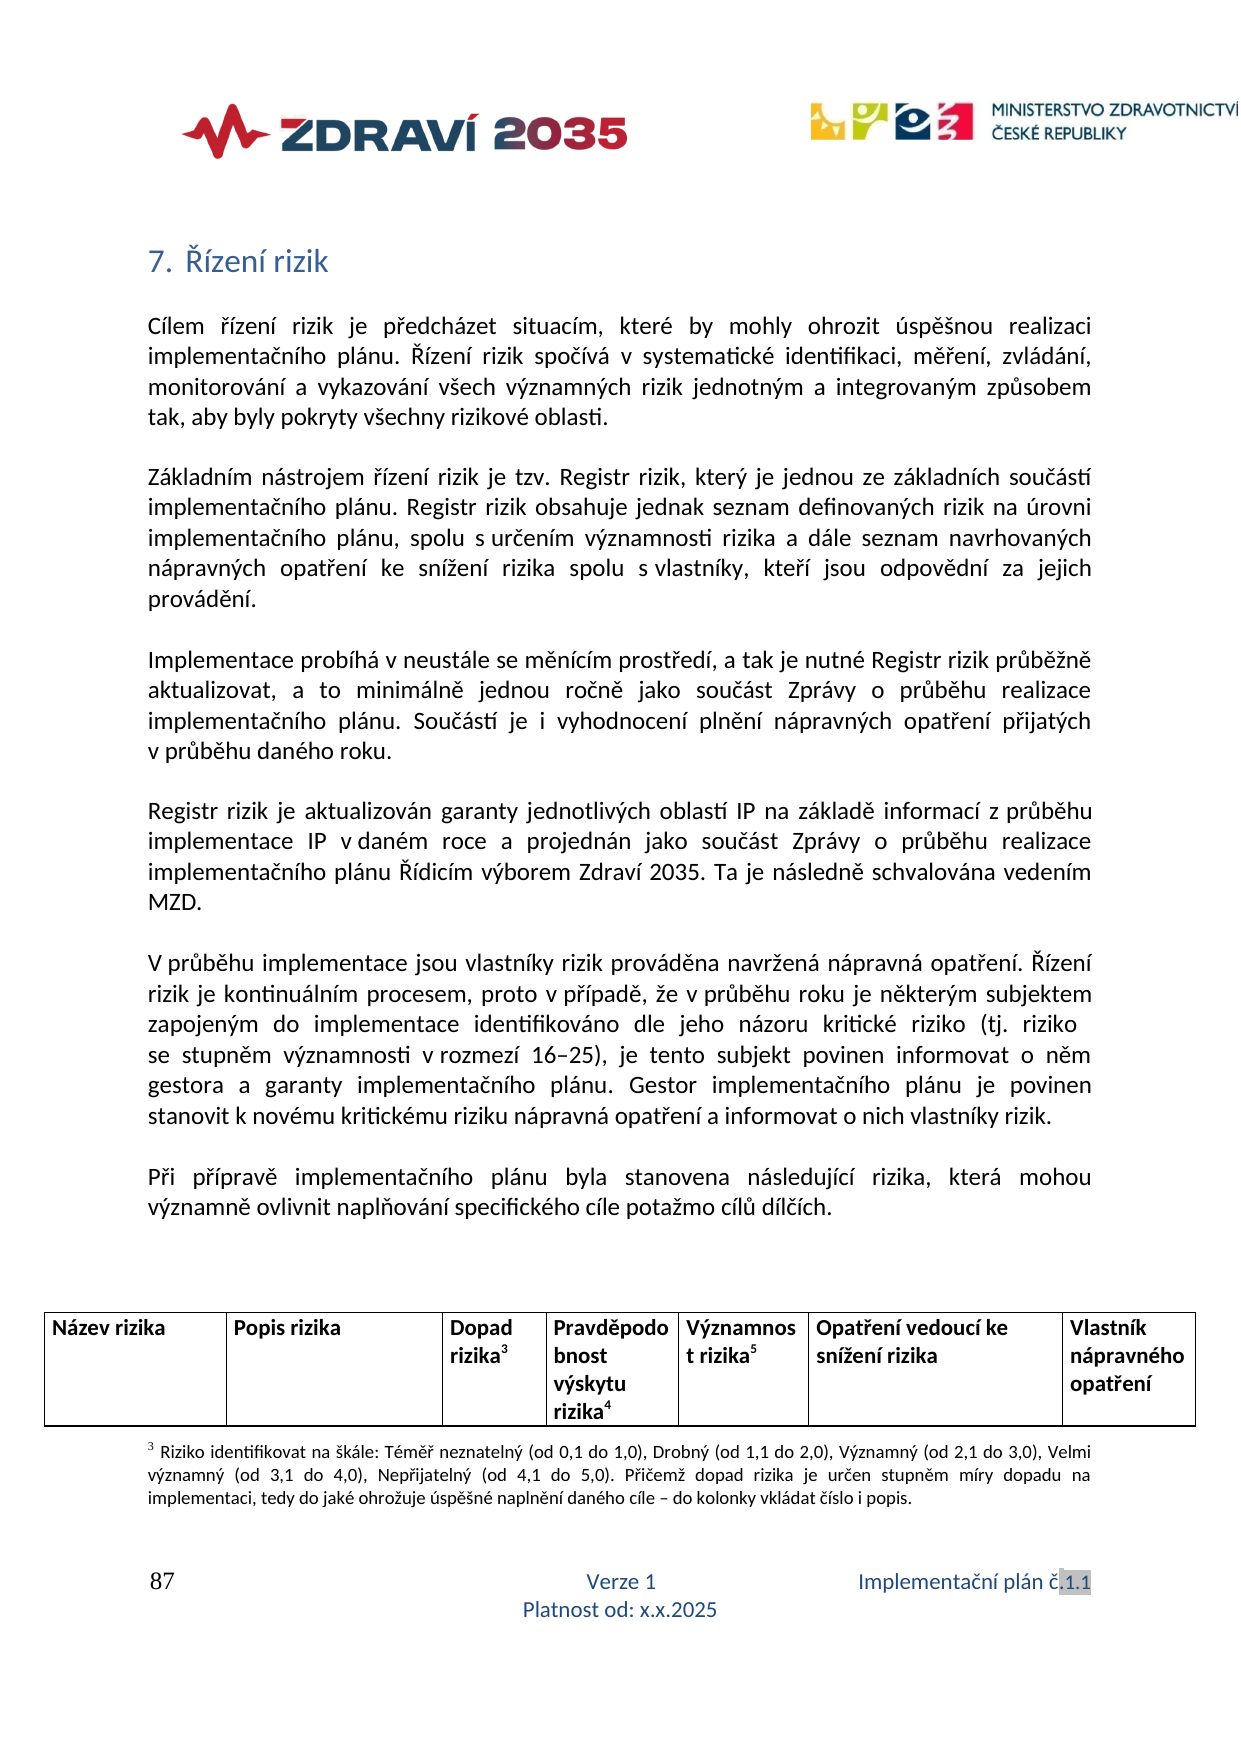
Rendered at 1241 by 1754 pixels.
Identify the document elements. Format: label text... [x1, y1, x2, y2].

table_header Popis rizika [227, 1313, 442, 1425]
subtitle Řízení rizik [148, 241, 1093, 281]
table_header Vlastník nápravného opatření [1063, 1313, 1195, 1425]
text Registr rizik je aktualizován garanty jednotlivých oblastí IP na základě informací z průběhu implementace IP v daném roce a projednán jako součást Zprávy o průběhu realizace implementačního plánu Řídicím výborem Zdraví 2035. Ta je následně schvalována vedením MZD. [148, 795, 1093, 917]
table_header Významnost rizika [679, 1313, 808, 1425]
picture [147, 73, 686, 187]
picture [811, 101, 1239, 140]
table_header Dopad rizika [443, 1313, 546, 1425]
text Základním nástrojem řízení rizik je tzv. Registr rizik, který je jednou ze základních součástí implementačního plánu. Registr rizik obsahuje jednak seznam definovaných rizik na úrovni implementačního plánu, spolu s určením významnosti rizika a dále seznam navrhovaných nápravných opatření ke snížení rizika spolu s vlastníky, kteří jsou odpovědní za jejich provádění. [148, 461, 1093, 613]
table_header Pravděpodobnost výskytu rizika [547, 1313, 678, 1425]
table_header Opatření vedoucí ke snížení rizika [809, 1313, 1062, 1425]
text Cílem řízení rizik je předcházet situacím, které by mohly ohrozit úspěšnou realizaci implementačního plánu. Řízení rizik spočívá v systematické identifikaci, měření, zvládání, monitorování a vykazování všech významných rizik jednotným a integrovaným způsobem tak, aby byly pokryty všechny rizikové oblasti. [148, 310, 1093, 432]
table_header Název rizika [45, 1313, 226, 1425]
text V průběhu implementace jsou vlastníky rizik prováděna navržená nápravná opatření. Řízení rizik je kontinuálním procesem, proto v případě, že v průběhu roku je některým subjektem zapojeným do implementace identifikováno dle jeho názoru kritické riziko (tj. riziko se stupněm významnosti v rozmezí 16–25), je tento subjekt povinen informovat o něm gestora a garanty implementačního plánu. Gestor implementačního plánu je povinen stanovit k novému kritickému riziku nápravná opatření a informovat o nich vlastníky rizik. [148, 947, 1093, 1131]
text Implementace probíhá v neustále se měnícím prostředí, a tak je nutné Registr rizik průběžně aktualizovat, a to minimálně jednou ročně jako součást Zprávy o průběhu realizace implementačního plánu. Součástí je i vyhodnocení plnění nápravných opatření přijatých v průběhu daného roku. [148, 644, 1093, 766]
text Při přípravě implementačního plánu byla stanovena následující rizika, která mohou významně ovlivnit naplňování specifického cíle potažmo cílů dílčích. [148, 1161, 1093, 1222]
